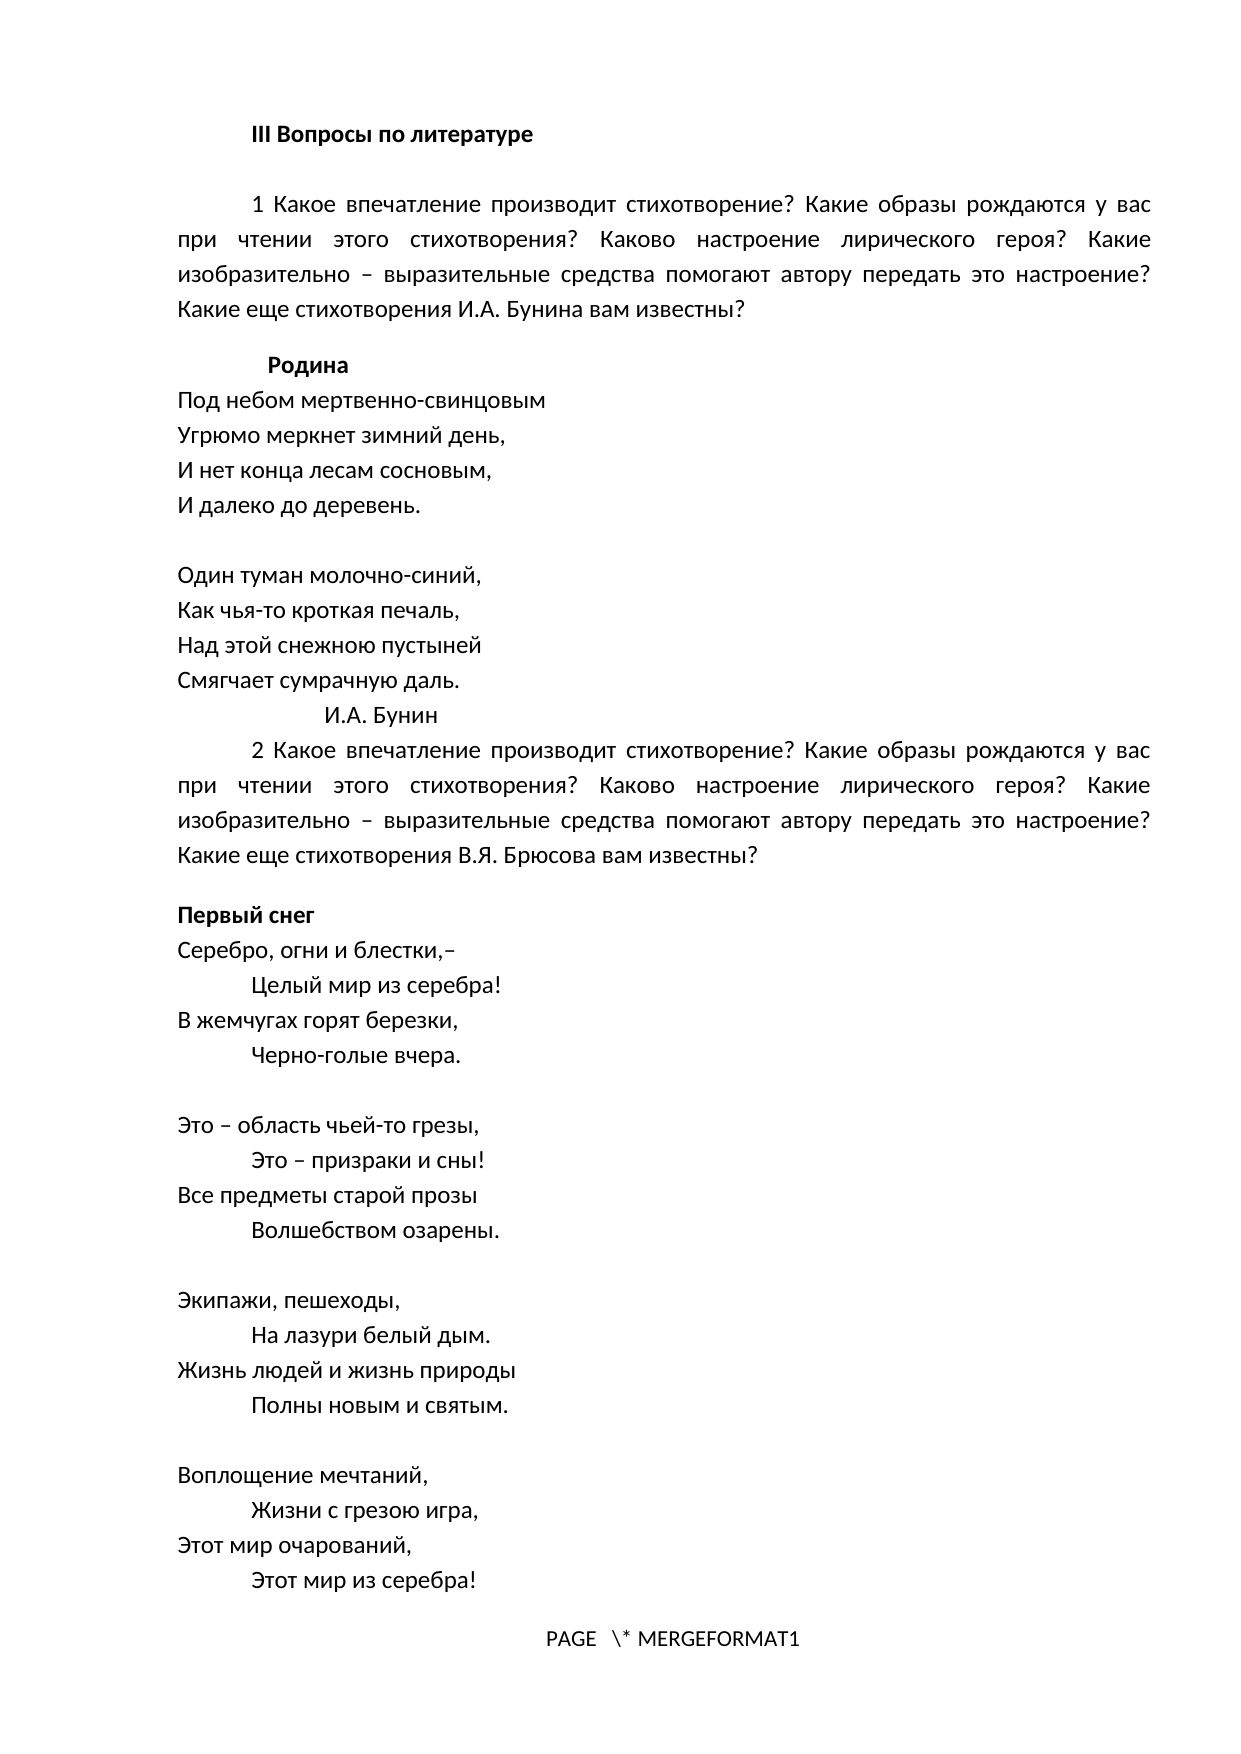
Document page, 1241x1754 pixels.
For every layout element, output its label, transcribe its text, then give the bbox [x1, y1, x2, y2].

text 1 Какое впечатление производит стихотворение? Какие образы рождаются у вас при чтении этого стихотворения? Каково настроение лирического героя? Какие изобразительно – выразительные средства помогают автору передать это настроение? Какие еще стихотворения И.А. Бунина вам известны? [177, 188, 1152, 324]
text Черно-голые вчера. [177, 1039, 1152, 1069]
text Воплощение мечтаний, [177, 1459, 1152, 1489]
text На лазури белый дым. [177, 1319, 1152, 1349]
text Серебро, огни и блестки,– [177, 934, 1152, 964]
text Этот мир очарований, [177, 1529, 1152, 1559]
text Целый мир из серебра! [177, 969, 1152, 999]
text И.А. Бунин [177, 699, 1152, 729]
text Один туман молочно-синий, Как чья-то кроткая печаль, Над этой снежною пустыней Смягчает сумрачную даль. [177, 559, 1152, 694]
text III Вопросы по литературе [177, 118, 1152, 149]
text Первый снег [177, 899, 1152, 929]
text 2 Какое впечатление производит стихотворение? Какие образы рождаются у вас при чтении этого стихотворения? Каково настроение лирического героя? Какие изобразительно – выразительные средства помогают автору передать это настроение? Какие еще стихотворения В.Я. Брюсова вам известны? [177, 734, 1152, 869]
text Экипажи, пешеходы, [177, 1284, 1152, 1314]
text Это – призраки и сны! [177, 1144, 1152, 1174]
text В жемчугах горят березки, [177, 1004, 1152, 1034]
text Полны новым и святым. [177, 1389, 1152, 1419]
text Все предметы старой прозы [177, 1179, 1152, 1209]
text Волшебством озарены. [177, 1214, 1152, 1244]
text Родина [177, 349, 1152, 379]
text Жизнь людей и жизнь природы [177, 1354, 1152, 1384]
text Это – область чьей-то грезы, [177, 1109, 1152, 1139]
text Жизни с грезою игра, [177, 1494, 1152, 1524]
text Этот мир из серебра! [177, 1564, 1152, 1594]
text Под небом мертвенно-свинцовым Угрюмо меркнет зимний день, И нет конца лесам сосновым, И далеко до деревень. [177, 384, 1152, 519]
